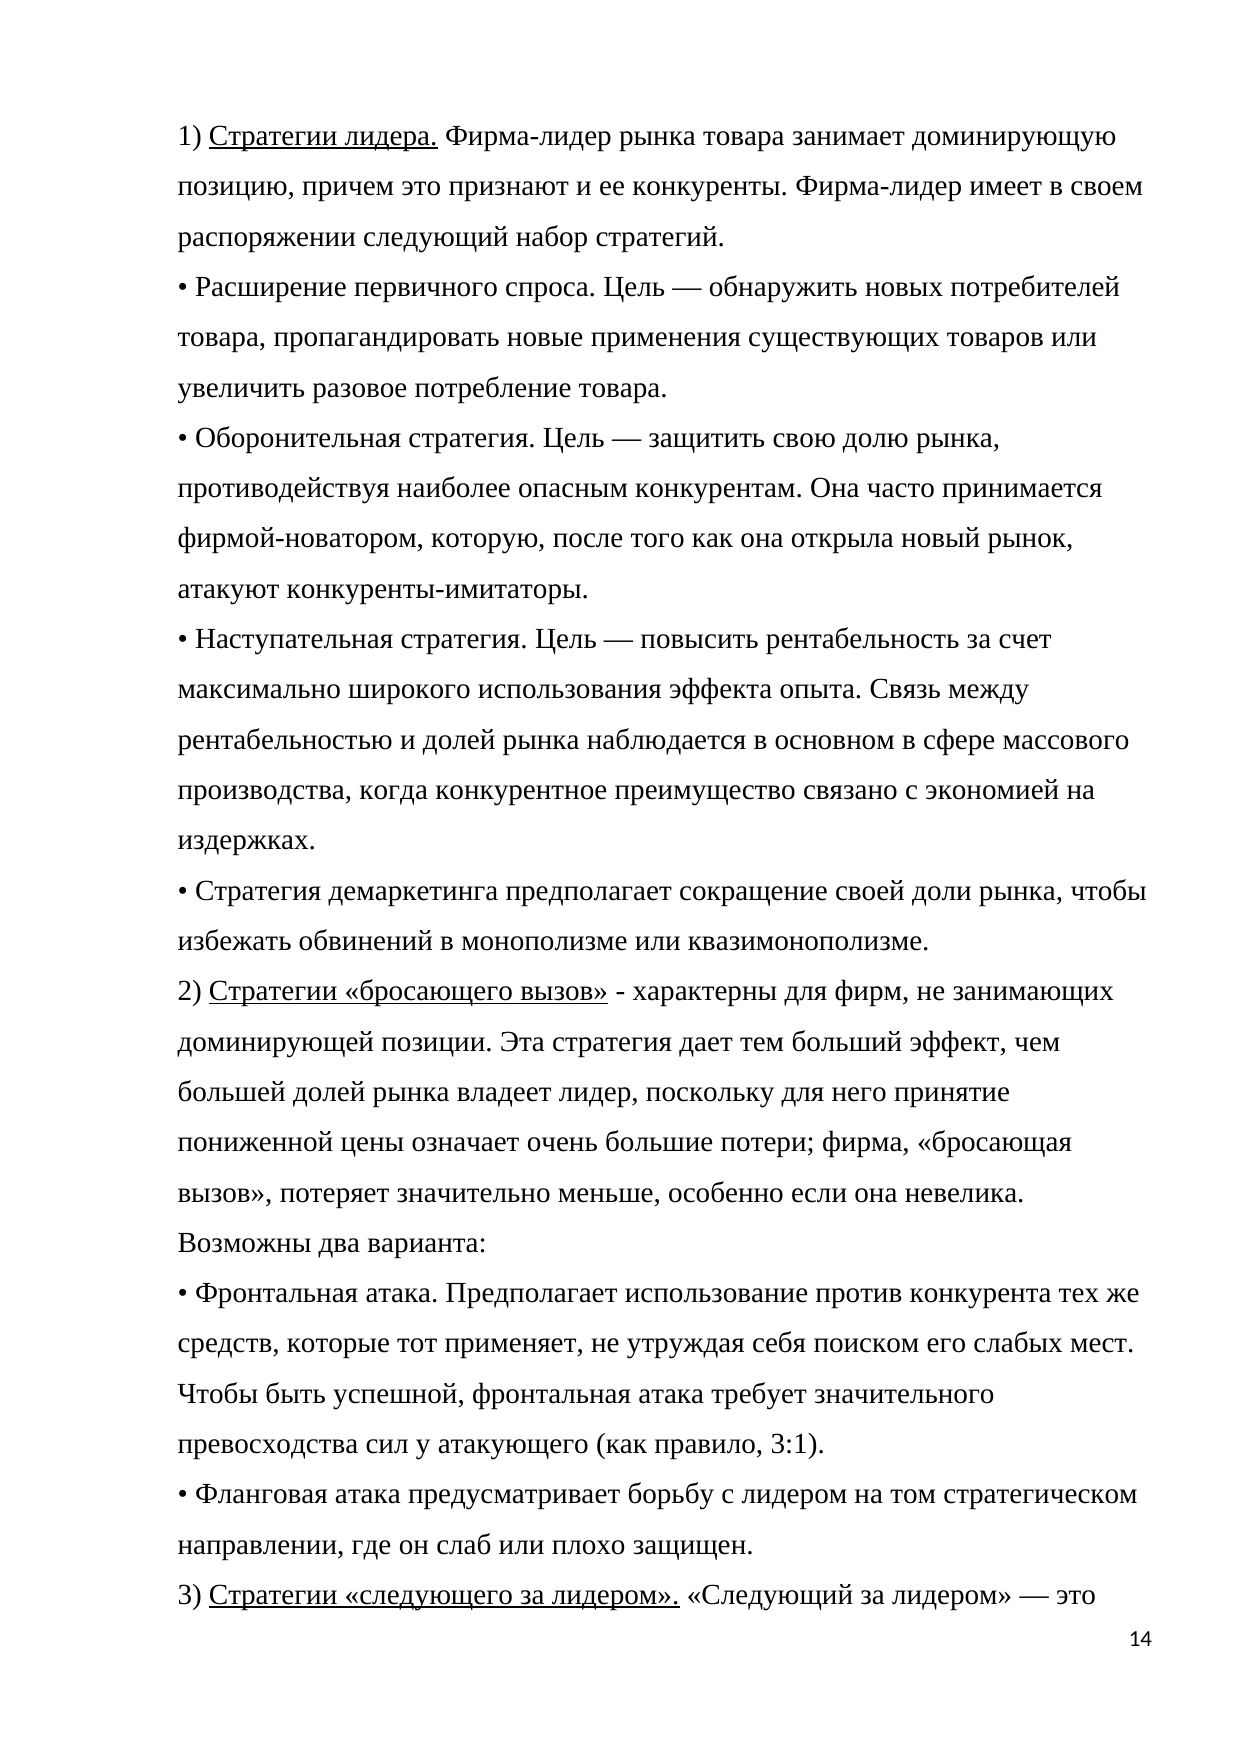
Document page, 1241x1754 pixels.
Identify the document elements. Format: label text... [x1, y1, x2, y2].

text направлении, где он слаб или плохо защищен. [177, 1527, 1152, 1560]
text избежать обвинений в монополизме или квазимонополизме. [177, 923, 1152, 957]
text 1) Стратегии лидера. Фирма-лидер рынка товара занимает доминирующую [177, 118, 1152, 152]
text • Оборонительная стратегия. Цель — защитить свою долю рынка, противодействуя наиболее опасным конкурентам. Она часто принимается фирмой-новатором, которую, после того как она открыла новый рынок, атакуют конкуренты-имитаторы. [177, 420, 1152, 604]
text • Расширение первичного спроса. Цель — обнаружить новых потребителей товара, пропагандировать новые применения существующих товаров или увеличить разовое потребление товара. [177, 269, 1152, 403]
text распоряжении следующий набор стратегий. [177, 219, 1152, 252]
text позицию, причем это признают и ее конкуренты. Фирма-лидер имеет в своем [177, 168, 1152, 202]
text средств, которые тот применяет, не утруждая себя поиском его слабых мест. [177, 1326, 1152, 1359]
text • Фронтальная атака. Предполагает использование против конкурента тех же [177, 1275, 1152, 1309]
text 3) Стратегии «следующего за лидером». «Следующий за лидером» — это [177, 1577, 1152, 1611]
text доминирующей позиции. Эта стратегия дает тем больший эффект, чем большей долей рынка владеет лидер, поскольку для него принятие пониженной цены означает очень большие потери; фирма, «бросающая вызов», потеряет значительно меньше, особенно если она невелика. Возможны два варианта: [177, 1024, 1152, 1258]
text 2) Стратегии «бросающего вызов» - характерны для фирм, не занимающих [177, 973, 1152, 1007]
text • Фланговая атака предусматривает борьбу с лидером на том стратегическом [177, 1477, 1152, 1510]
text максимально широкого использования эффекта опыта. Связь между рентабельностью и долей рынка наблюдается в основном в сфере массового производства, когда конкурентное преимущество связано с экономией на издержках. [177, 672, 1152, 856]
text • Стратегия демаркетинга предполагает сокращение своей доли рынка, чтобы [177, 873, 1152, 906]
text • Наступательная стратегия. Цель — повысить рентабельность за счет [177, 621, 1152, 655]
text Чтобы быть успешной, фронтальная атака требует значительного превосходства сил у атакующего (как правило, 3:1). [177, 1376, 1152, 1460]
